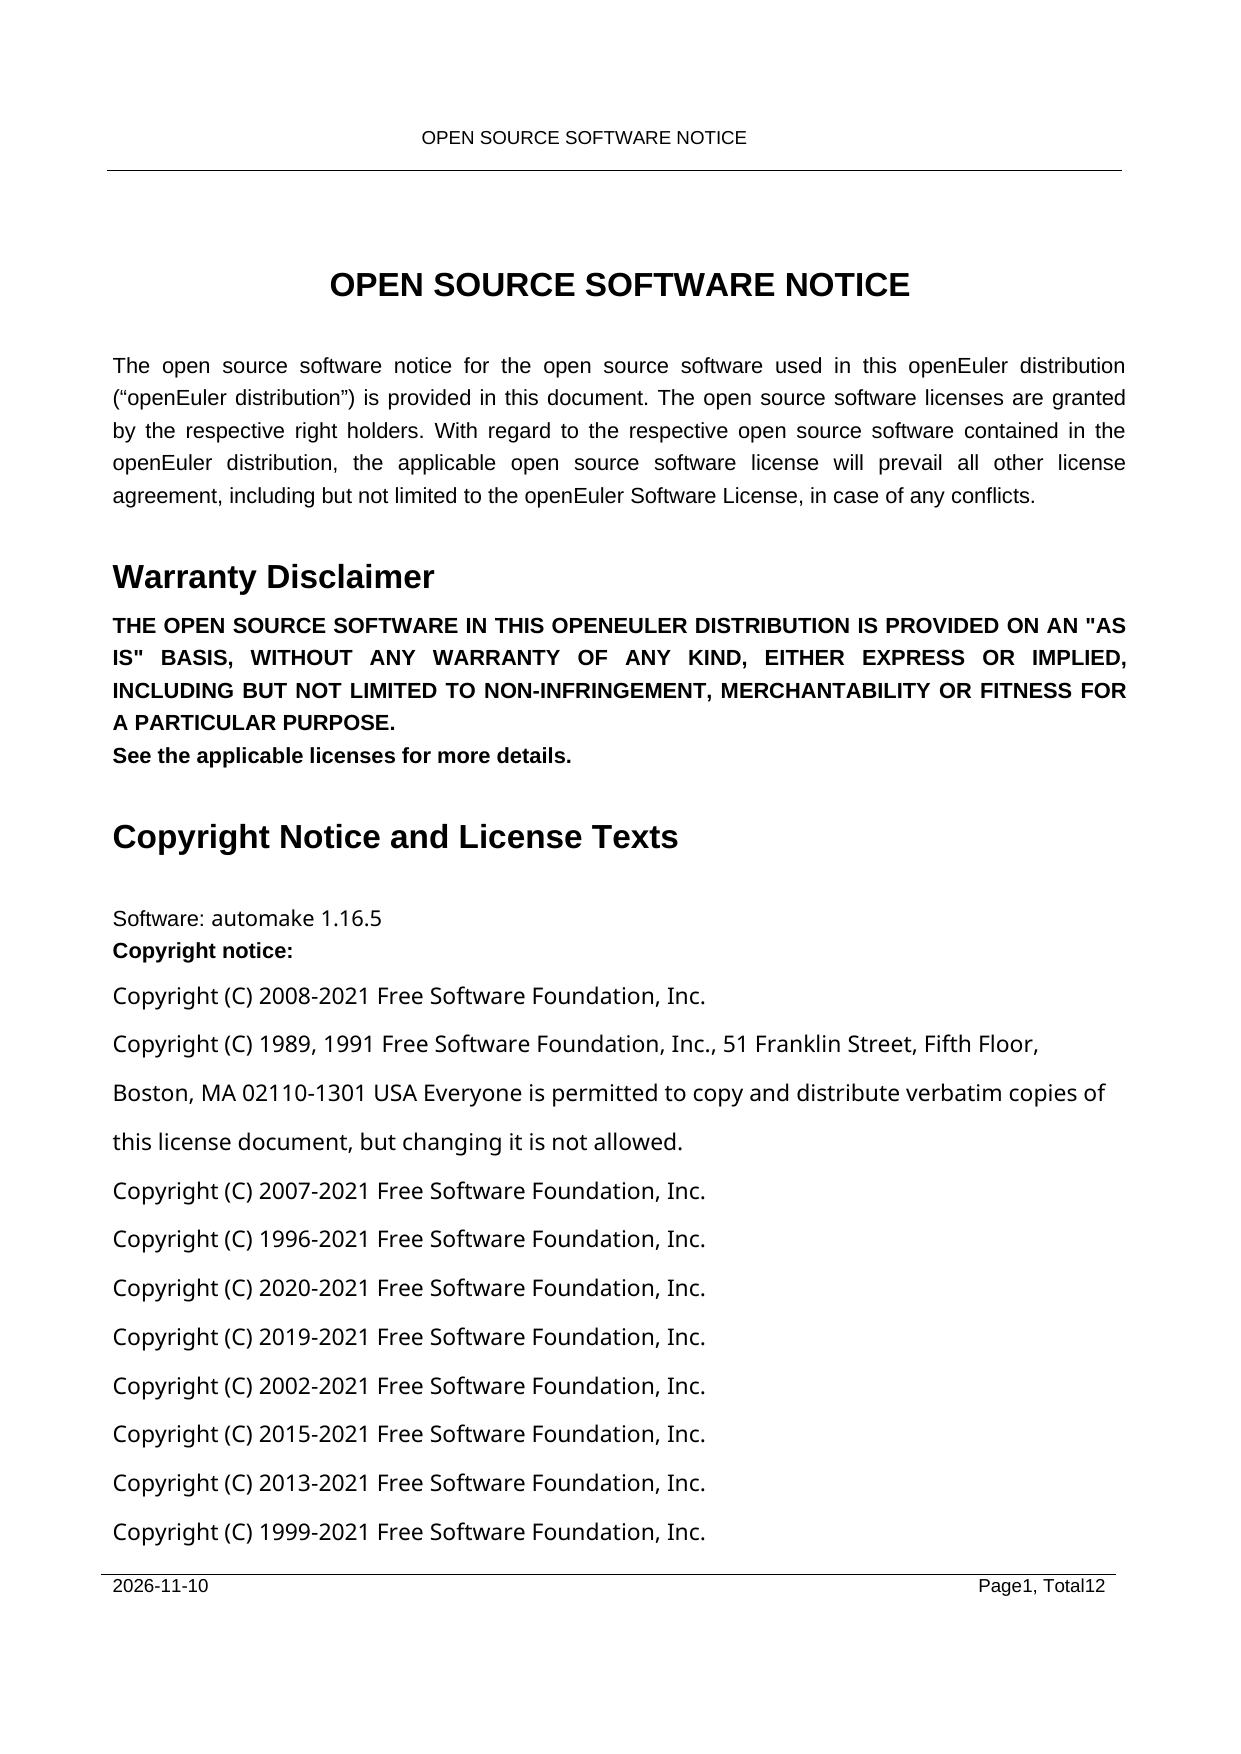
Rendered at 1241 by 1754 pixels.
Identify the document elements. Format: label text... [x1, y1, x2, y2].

text THE OPEN SOURCE SOFTWARE IN THIS OPENEULER DISTRIBUTION IS PROVIDED ON AN "AS IS" BASIS, WITHOUT ANY WARRANTY OF ANY KIND, EITHER EXPRESS OR IMPLIED, INCLUDING BUT NOT LIMITED TO NON-INFRINGEMENT, MERCHANTABILITY OR FITNESS FOR A PARTICULAR PURPOSE. See the applicable licenses for more details. [112, 609, 1128, 771]
text Copyright Notice and License Texts [112, 804, 1128, 869]
text OPEN SOURCE SOFTWARE NOTICE [112, 251, 1128, 316]
text Software: automake 1.16.5 [112, 901, 1128, 934]
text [112, 979, 1128, 1548]
text The open source software notice for the open source software used in this openEuler distribution (“openEuler distribution”) is provided in this document. The open source software licenses are granted by the respective right holders. With regard to the respective open source software contained in the openEuler distribution, the applicable open source software license will prevail all other license agreement, including but not limited to the openEuler Software License, in case of any conflicts. [112, 349, 1128, 511]
text Warranty Disclaimer [112, 544, 1128, 609]
text Copyright notice: [112, 934, 1128, 966]
